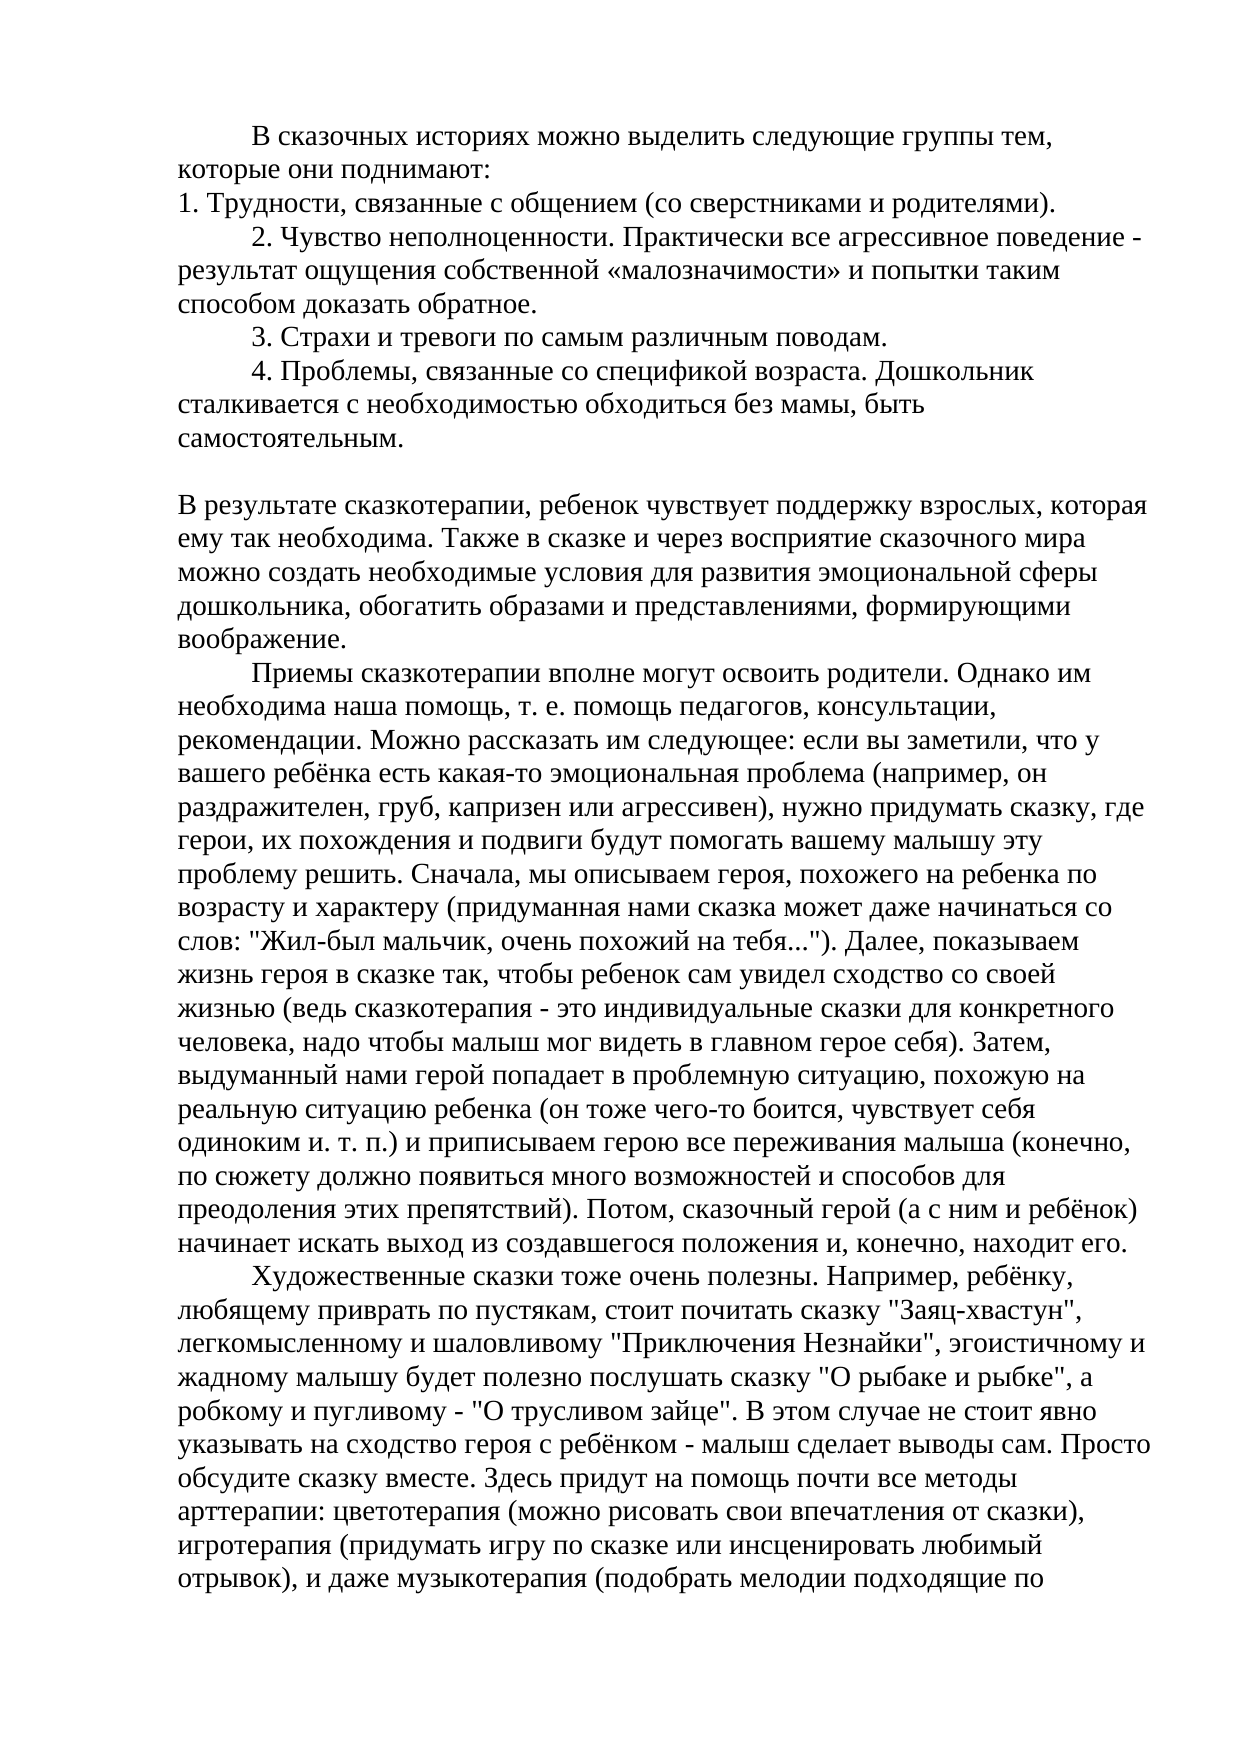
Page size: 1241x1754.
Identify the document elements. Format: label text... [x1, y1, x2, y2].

text 3. Страхи и тревоги по самым различным поводам. [177, 319, 1152, 353]
text 4. Проблемы, связанные со спецификой возраста. Дошкольник сталкивается с необходимостью обходиться без мамы, быть самостоятельным. В результате сказкотерапии, ребенок чувствует поддержку взрослых, которая ему так необходима. Также в сказке и через восприятие сказочного мира можно создать необходимые условия для развития эмоциональной сферы дошкольника, обогатить образами и представлениями, формирующими воображение. [177, 353, 1152, 655]
text В сказочных историях можно выделить следующие группы тем, которые они поднимают: 1. Трудности, связанные с общением (со сверстниками и родителями). [177, 118, 1152, 219]
text Приемы сказкотерапии вполне могут освоить родители. Однако им необходима наша помощь, т. е. помощь педагогов, консультации, рекомендации. Можно рассказать им следующее: если вы заметили, что у вашего ребёнка есть какая-то эмоциональная проблема (например, он раздражителен, груб, капризен или агрессивен), нужно придумать сказку, где герои, их похождения и подвиги будут помогать вашему малышу эту проблему решить. Сначала, мы описываем героя, похожего на ребенка по возрасту и характеру (придуманная нами сказка может даже начинаться со слов: "Жил-был мальчик, очень похожий на тебя..."). Далее, показываем жизнь героя в сказке так, чтобы ребенок сам увидел сходство со своей жизнью (ведь сказкотерапия - это индивидуальные сказки для конкретного человека, надо чтобы малыш мог видеть в главном герое себя). Затем, выдуманный нами герой попадает в проблемную ситуацию, похожую на реальную ситуацию ребенка (он тоже чего-то боится, чувствует себя одиноким и. т. п.) и приписываем герою все переживания малыша (конечно, по сюжету должно появиться много возможностей и способов для преодоления этих препятствий). Потом, сказочный герой (а с ним и ребёнок) начинает искать выход из создавшегося положения и, конечно, находит его. [177, 655, 1152, 1258]
text 2. Чувство неполноценности. Практически все агрессивное поведение - результат ощущения собственной «малозначимости» и попытки таким способом доказать обратное. [177, 219, 1152, 319]
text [177, 1258, 1152, 1594]
